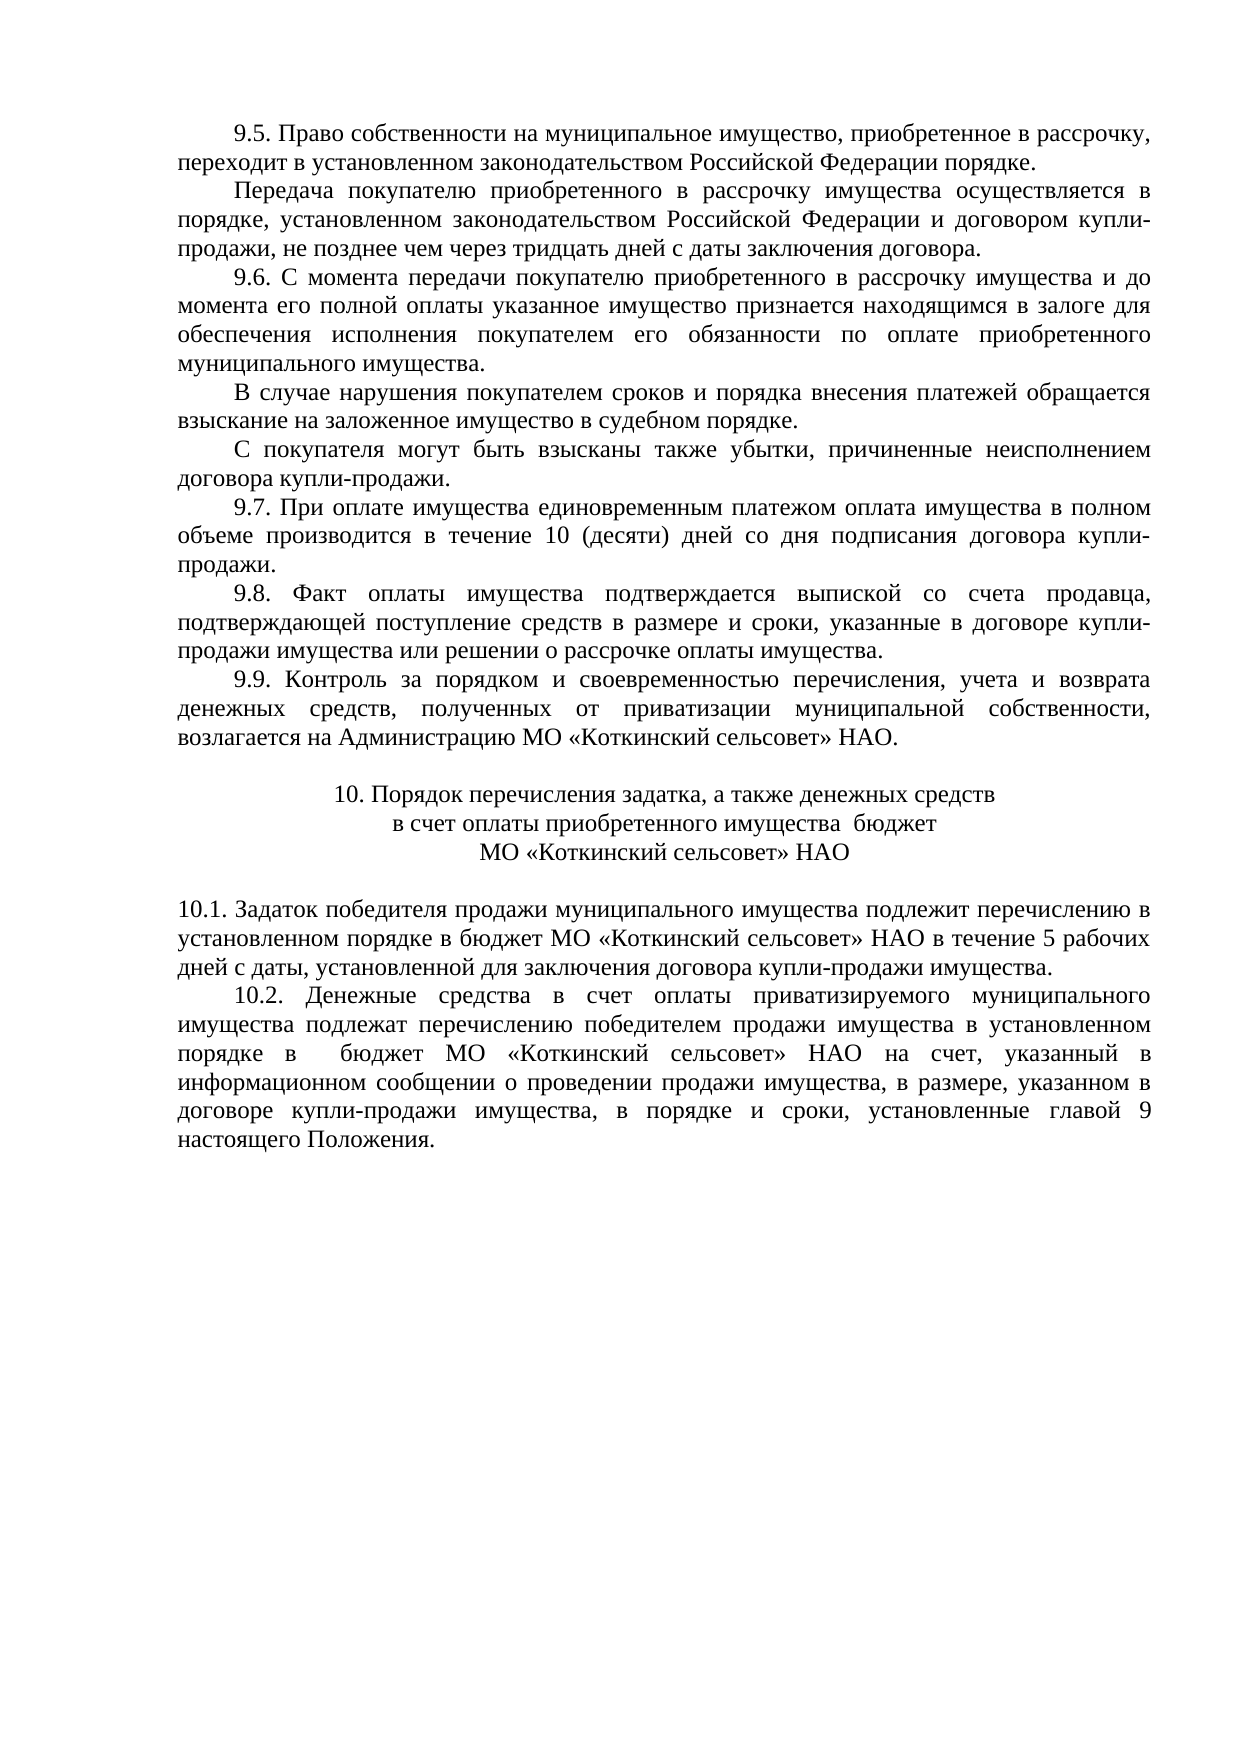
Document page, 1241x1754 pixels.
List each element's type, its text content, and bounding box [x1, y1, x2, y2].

text в счет оплаты приобретенного имущества бюджет [177, 808, 1152, 837]
text 9.9. Контроль за порядком и своевременностью перечисления, учета и возврата денежных средств, полученных от приватизации муниципальной собственности, возлагается на Администрацию МО «Коткинский сельсовет» НАО. [177, 664, 1152, 751]
text В случае нарушения покупателем сроков и порядка внесения платежей обращается взыскание на заложенное имущество в судебном порядке. [177, 377, 1152, 434]
text 9.6. С момента передачи покупателю приобретенного в рассрочку имущества и до момента его полной оплаты указанное имущество признается находящимся в залоге для обеспечения исполнения покупателем его обязанности по оплате приобретенного муниципального имущества. [177, 262, 1152, 377]
text С покупателя могут быть взысканы также убытки, причиненные неисполнением договора купли-продажи. [177, 434, 1152, 492]
text Передача покупателю приобретенного в рассрочку имущества осуществляется в порядке, установленном законодательством Российской Федерации и договором купли-продажи, не позднее чем через тридцать дней с даты заключения договора. [177, 176, 1152, 262]
text 10.1. Задаток победителя продажи муниципального имущества подлежит перечислению в установленном порядке в бюджет МО «Коткинский сельсовет» НАО в течение 5 рабочих дней с даты, установленной для заключения договора купли-продажи имущества. [177, 894, 1152, 981]
text 10. Порядок перечисления задатка, а также денежных средств [177, 779, 1152, 808]
text 10.2. Денежные средства в счет оплаты приватизируемого муниципального имущества подлежат перечислению победителем продажи имущества в установленном порядке в бюджет МО «Коткинский сельсовет» НАО на счет, указанный в информационном сообщении о проведении продажи имущества, в размере, указанном в договоре купли-продажи имущества, в порядке и сроки, установленные главой 9 настоящего Положения. [177, 981, 1152, 1153]
text 9.8. Факт оплаты имущества подтверждается выпиской со счета продавца, подтверждающей поступление средств в размере и сроки, указанные в договоре купли-продажи имущества или решении о рассрочке оплаты имущества. [177, 578, 1152, 664]
text 9.5. Право собственности на муниципальное имущество, приобретенное в рассрочку, переходит в установленном законодательством Российской Федерации порядке. [177, 118, 1152, 176]
text 9.7. При оплате имущества единовременным платежом оплата имущества в полном объеме производится в течение 10 (десяти) дней со дня подписания договора купли-продажи. [177, 492, 1152, 578]
text МО «Коткинский сельсовет» НАО [177, 837, 1152, 866]
